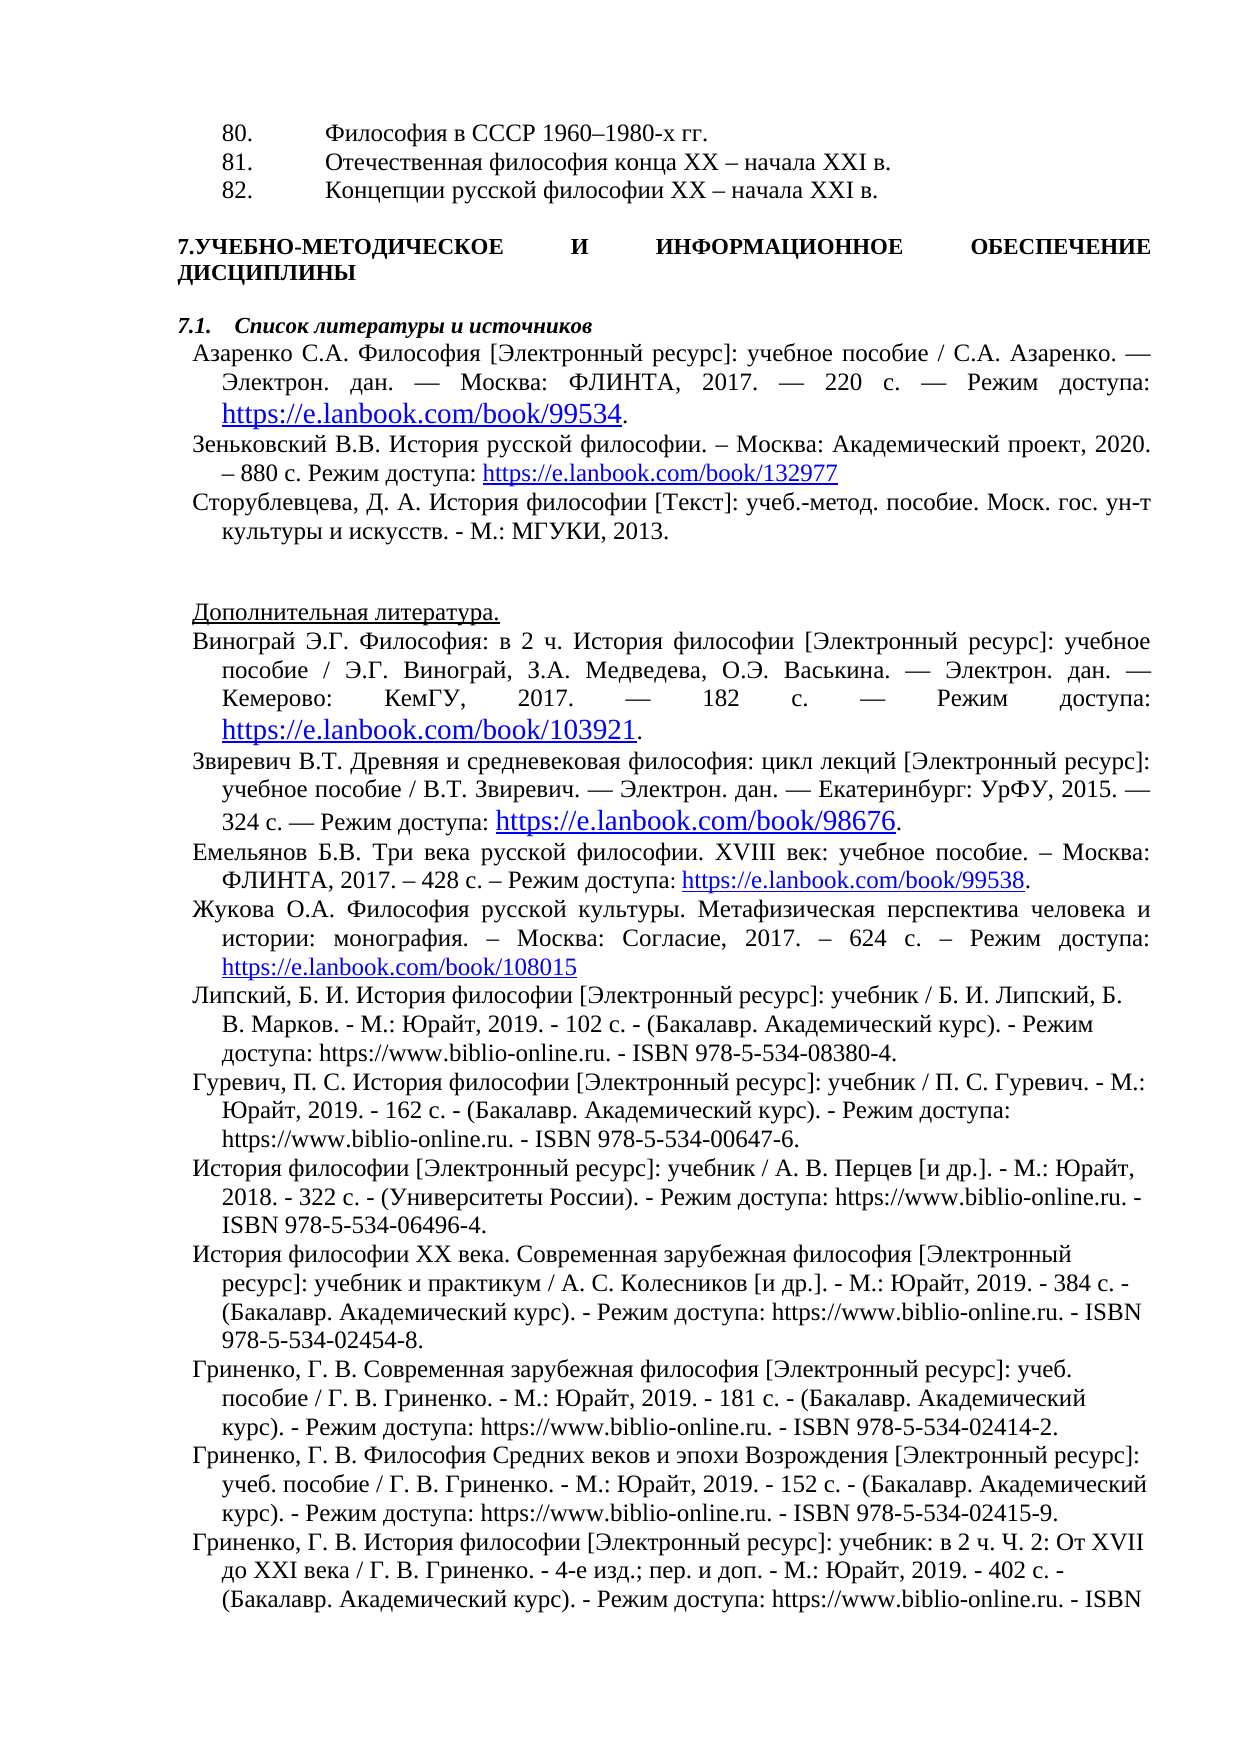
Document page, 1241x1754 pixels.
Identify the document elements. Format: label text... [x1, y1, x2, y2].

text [192, 1527, 1152, 1613]
text Гуревич, П. С. История философии [Электронный ресурс]: учебник / П. С. Гуревич. - М.: Юрайт, 2019. - 162 с. - (Бакалавр. Академический курс). - Режим доступа: https://www.biblio-online.ru. - ISBN 978-5-534-00647-6. [192, 1067, 1152, 1153]
list Философия в СССР 1960–1980-х гг. [177, 118, 1152, 147]
text Емельянов Б.В. Три века русской философии. XVIII век: учебное пособие. – Москва: ФЛИНТА, 2017. – 428 с. – Режим доступа: https://e.lanbook.com/book/99538. [192, 837, 1152, 894]
text Дополнительная литература. [192, 597, 1152, 626]
text Липский, Б. И. История философии [Электронный ресурс]: учебник / Б. И. Липский, Б. В. Марков. - М.: Юрайт, 2019. - 102 с. - (Бакалавр. Академический курс). - Режим доступа: https://www.biblio-online.ru. - ISBN 978-5-534-08380-4. [192, 981, 1152, 1067]
text Азаренко С.А. Философия [Электронный ресурс]: учебное пособие / С.А. Азаренко. — Электрон. дан. — Москва: ФЛИНТА, 2017. — 220 с. — Режим доступа: https://e.lanbook.com/book/99534. [192, 338, 1152, 429]
text Жукова О.А. Философия русской культуры. Метафизическая перспектива человека и истории: монография. – Москва: Согласие, 2017. – 624 с. – Режим доступа: https://e.lanbook.com/book/108015 [192, 894, 1152, 981]
text Гриненко, Г. В. Философия Средних веков и эпохи Возрождения [Электронный ресурс]: учеб. пособие / Г. В. Гриненко. - М.: Юрайт, 2019. - 152 с. - (Бакалавр. Академический курс). - Режим доступа: https://www.biblio-online.ru. - ISBN 978-5-534-02415-9. [192, 1441, 1152, 1527]
text 7.УЧЕБНО-МЕТОДИЧЕСКОЕ И ИНФОРМАЦИОННОЕ ОБЕСПЕЧЕНИЕ ДИСЦИПЛИНЫ [177, 233, 1152, 286]
text История философии XX века. Современная зарубежная философия [Электронный ресурс]: учебник и практикум / А. С. Колесников [и др.]. - М.: Юрайт, 2019. - 384 с. - (Бакалавр. Академический курс). - Режим доступа: https://www.biblio-online.ru. - ISBN 978-5-534-02454-8. [192, 1239, 1152, 1354]
text История философии [Электронный ресурс]: учебник / А. В. Перцев [и др.]. - М.: Юрайт, 2018. - 322 с. - (Университеты России). - Режим доступа: https://www.biblio-online.ru. - ISBN 978-5-534-06496-4. [192, 1153, 1152, 1239]
text Зеньковский В.В. История русской философии. – Москва: Академический проект, 2020. – 880 с. Режим доступа: https://e.lanbook.com/book/132977 [192, 429, 1152, 487]
text Звиревич В.Т. Древняя и средневековая философия: цикл лекций [Электронный ресурс]: учебное пособие / В.Т. Звиревич. — Электрон. дан. — Екатеринбург: УрФУ, 2015. — 324 с. — Режим доступа: https://e.lanbook.com/book/98676. [192, 746, 1152, 837]
text Винограй Э.Г. Философия: в 2 ч. История философии [Электронный ресурс]: учебное пособие / Э.Г. Винограй, З.А. Медведева, О.Э. Васькина. — Электрон. дан. — Кемерово: КемГУ, 2017. — 182 с. — Режим доступа: https://e.lanbook.com/book/103921. [192, 626, 1152, 746]
list Концепции русской философии ХХ – начала XXI в. [177, 176, 1152, 204]
text Сторублевцева, Д. А. История философии [Текст]: учеб.-метод. пособие. Моск. гос. ун-т культуры и искусств. - М.: МГУКИ, 2013. [192, 487, 1152, 544]
text Гриненко, Г. В. Современная зарубежная философия [Электронный ресурс]: учеб. пособие / Г. В. Гриненко. - М.: Юрайт, 2019. - 181 с. - (Бакалавр. Академический курс). - Режим доступа: https://www.biblio-online.ru. - ISBN 978-5-534-02414-2. [192, 1354, 1152, 1441]
text 7.1. Список литературы и источников [177, 312, 1152, 338]
list Отечественная философия конца ХХ – начала XXI в. [177, 147, 1152, 176]
